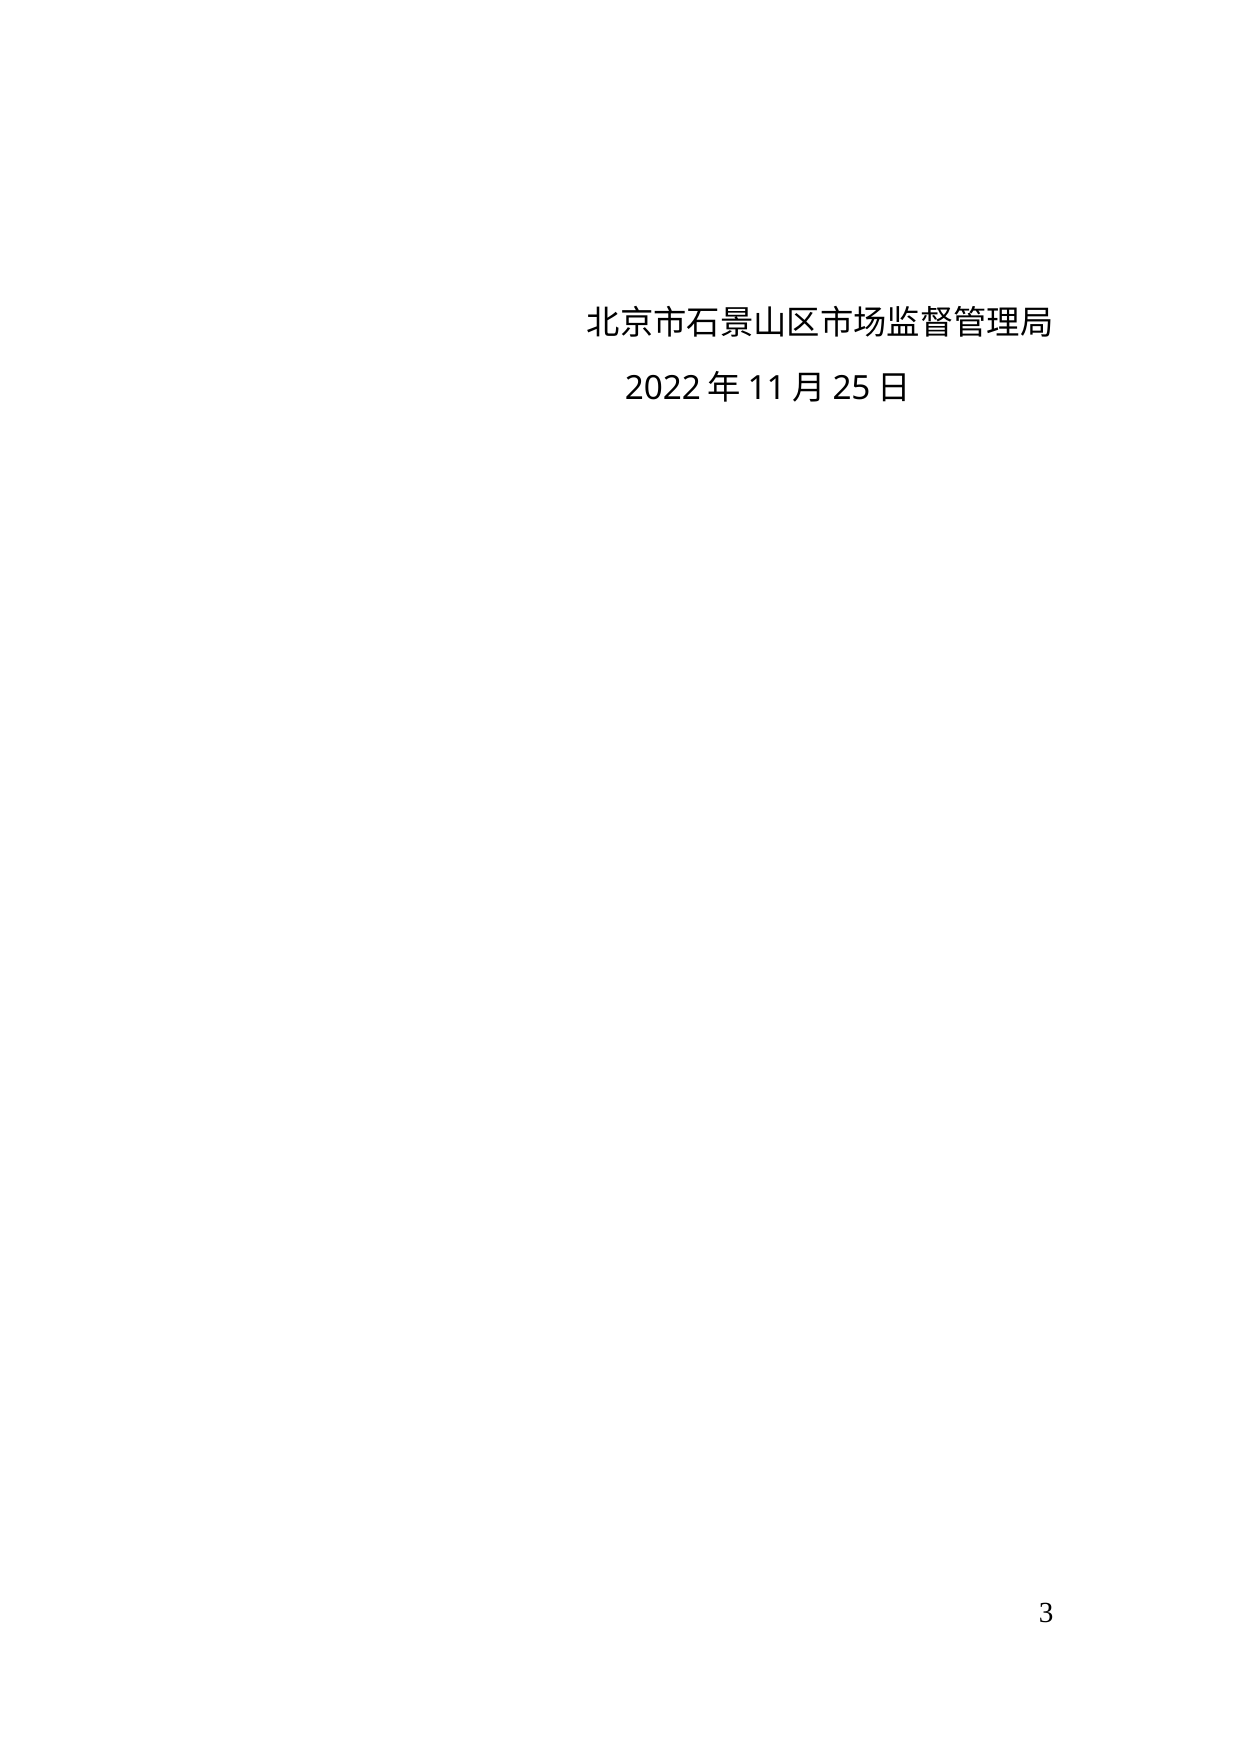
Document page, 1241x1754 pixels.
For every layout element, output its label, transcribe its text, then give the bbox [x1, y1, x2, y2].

text 北京市石景山区市场监督管理局 [187, 288, 1053, 353]
text 2022年11月25日 [187, 353, 1053, 418]
